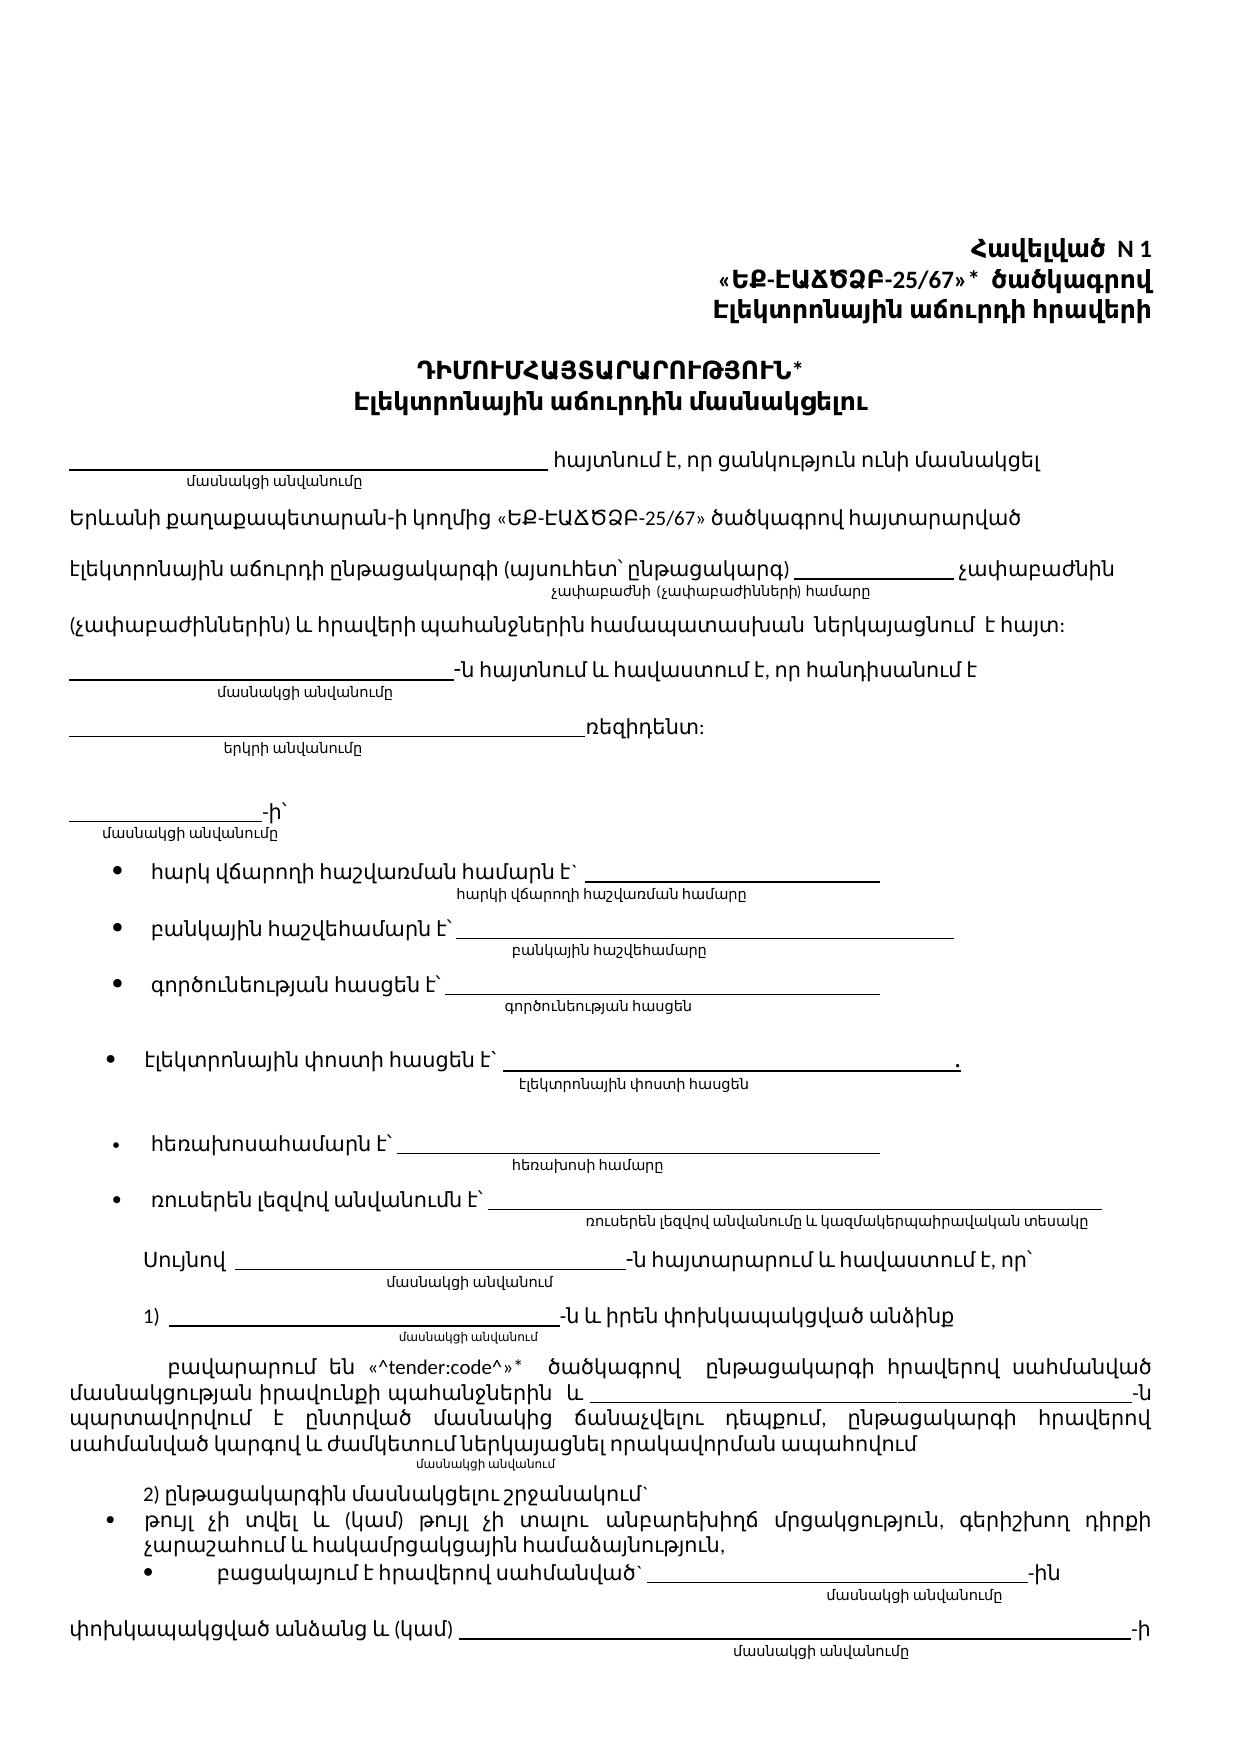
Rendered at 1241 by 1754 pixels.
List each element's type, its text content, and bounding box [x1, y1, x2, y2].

text մասնակցի անվանում [69, 1456, 1152, 1482]
text Երևանի քաղաքապետարան-ի կողմից «ԵՔ-ԷԱՃԾՁԲ-25/67» ծածկագրով հայտարարված [69, 503, 1152, 531]
text Էլեկտրոնային աճուրդի հրավերի [69, 294, 1152, 325]
text էլեկտրոնային փոստի հասցեն [364, 1075, 1152, 1105]
text էլեկտրոնային աճուրդի ընթացակարգի (այսուհետ՝ ընթացակարգ) չափաբաժնին [69, 556, 1152, 582]
text գործունեության հասցեն [69, 998, 1152, 1028]
text «ԵՔ-ԷԱՃԾՁԲ-25/67»* ծածկագրով [69, 264, 1152, 294]
text 2) ընթացակարգին մասնակցելու շրջանակում` [69, 1482, 1152, 1507]
list հեռախոսահամարն է՝ [113, 1131, 1152, 1156]
text հեռախոսի համարը [438, 1156, 1152, 1187]
text մասնակցի անվանում [69, 1273, 1152, 1304]
list գործունեության հասցեն է՝ [113, 972, 1152, 998]
list հարկ վճարողի հաշվառման համարն է` [113, 855, 1152, 885]
text մասնակցի անվանումը [69, 684, 1152, 714]
text -ի՝ [69, 799, 1152, 824]
list ռուսերեն լեզվով անվանումն է՝ [113, 1187, 1152, 1212]
text երկրի անվանումը [69, 739, 1152, 770]
subtitle Էլեկտրոնային աճուրդին մասնակցելու [69, 386, 1152, 417]
text (չափաբաժիններին) և հրավերի պահանջներին համապատասխան ներկայացնում է հայտ: [69, 612, 1152, 638]
text մասնակցի անվանումը [69, 472, 1152, 503]
text հարկի վճարողի հաշվառման համարը [69, 885, 1152, 916]
text հայտնում է, որ ցանկություն ունի մասնակցել [69, 447, 1152, 472]
text ռուսերեն լեզվով անվանումը և կազմակերպաիրավական տեսակը [512, 1212, 1152, 1243]
text Սույնով -ն հայտարարում և հավաստում է, որ՝ [69, 1243, 1152, 1273]
text Հավելված N 1 [69, 233, 1152, 264]
text մասնակցի անվանումը [69, 824, 1152, 855]
text ԴԻՄՈՒՄՀԱՅՏԱՐԱՐՈՒԹՅՈՒՆ* [69, 356, 1152, 386]
text մասնակցի անվանումը [69, 1642, 1152, 1672]
text ռեզիդենտ: [69, 714, 1152, 739]
text բանկային հաշվեհամարը [438, 941, 1152, 972]
text -ն հայտնում և հավաստում է, որ հանդիսանում է [69, 653, 1152, 684]
text բավարարում են «^tender:code^»* ծածկագրով ընթացակարգի հրավերով սահմանված մասնակցության իրավունքի պահանջներին և -ն պարտավորվում է ընտրված մասնակից ճանաչվելու դեպքում, ընթացակարգի հրավերով սահմանված կարգով և ժամկետում ներկայացնել որակավորման ապահովում [69, 1354, 1152, 1456]
text 1) -ն և իրեն փոխկապակցված անձինք [69, 1304, 1152, 1329]
text մասնակցի անվանում [69, 1329, 1152, 1354]
list բանկային հաշվեհամարն է՝ [113, 916, 1152, 941]
list էլեկտրոնային փոստի հասցեն է` . [107, 1041, 1152, 1075]
list թույլ չի տվել և (կամ) թույլ չի տալու անբարեխիղճ մրցակցություն, գերիշխող դիրքի չարաշահում և հակամրցակցային համաձայնություն, [107, 1507, 1152, 1558]
text չափաբաժնի (չափաբաժինների) համարը [69, 582, 1152, 612]
list բացակայում է հրավերով սահմանված` -ին [69, 1558, 1152, 1586]
text մասնակցի անվանումը [69, 1586, 1152, 1616]
text փոխկապակցված անձանց և (կամ) -ի [69, 1616, 1152, 1642]
